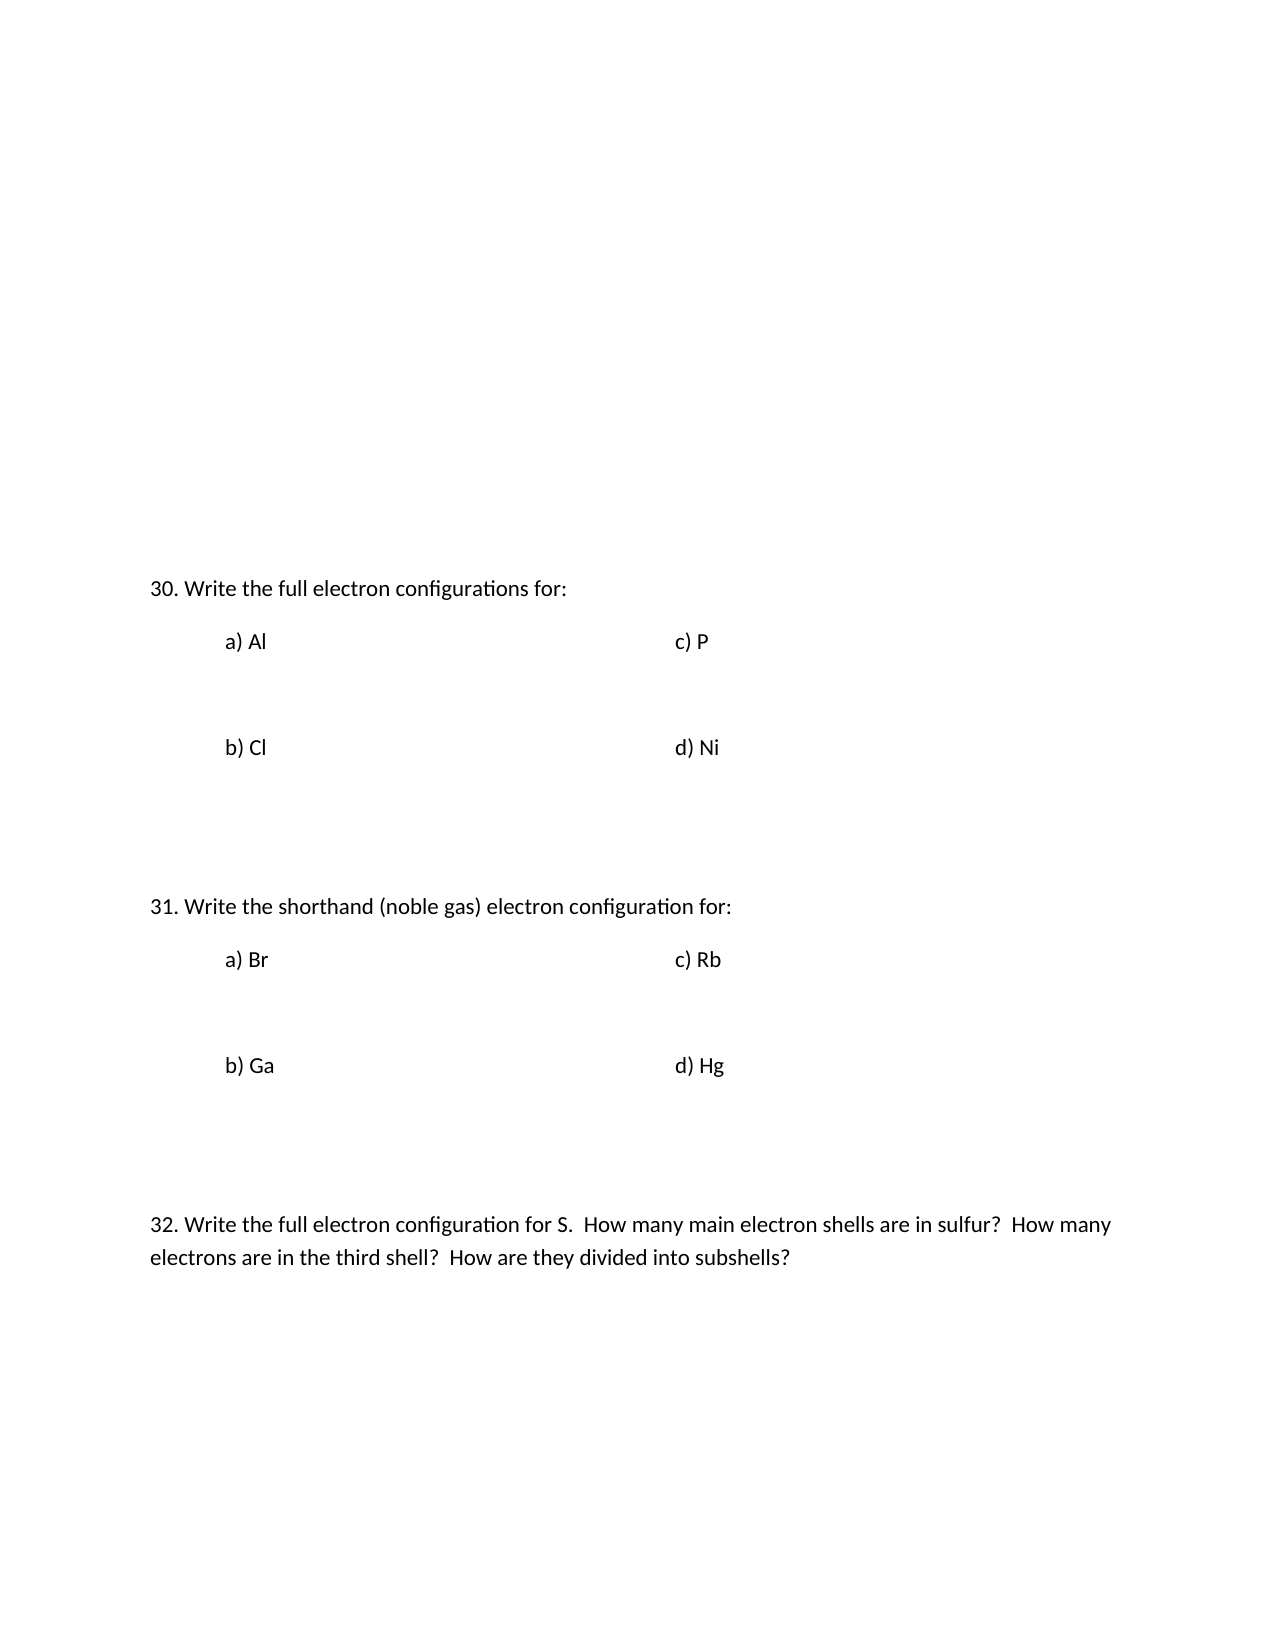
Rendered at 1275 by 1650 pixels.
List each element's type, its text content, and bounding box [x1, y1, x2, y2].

text 30. Write the full electron configurations for: [150, 574, 1125, 602]
text b) Ga d) Hg [150, 1051, 1125, 1079]
text 32. Write the full electron configuration for S. How many main electron shells are in sulfur? How many electrons are in the third shell? How are they divided into subshells? [150, 1210, 1125, 1271]
text a) Al c) P [150, 627, 1125, 655]
text b) Cl d) Ni [150, 733, 1125, 761]
text 31. Write the shorthand (noble gas) electron configuration for: [150, 892, 1125, 920]
text a) Br c) Rb [150, 945, 1125, 973]
